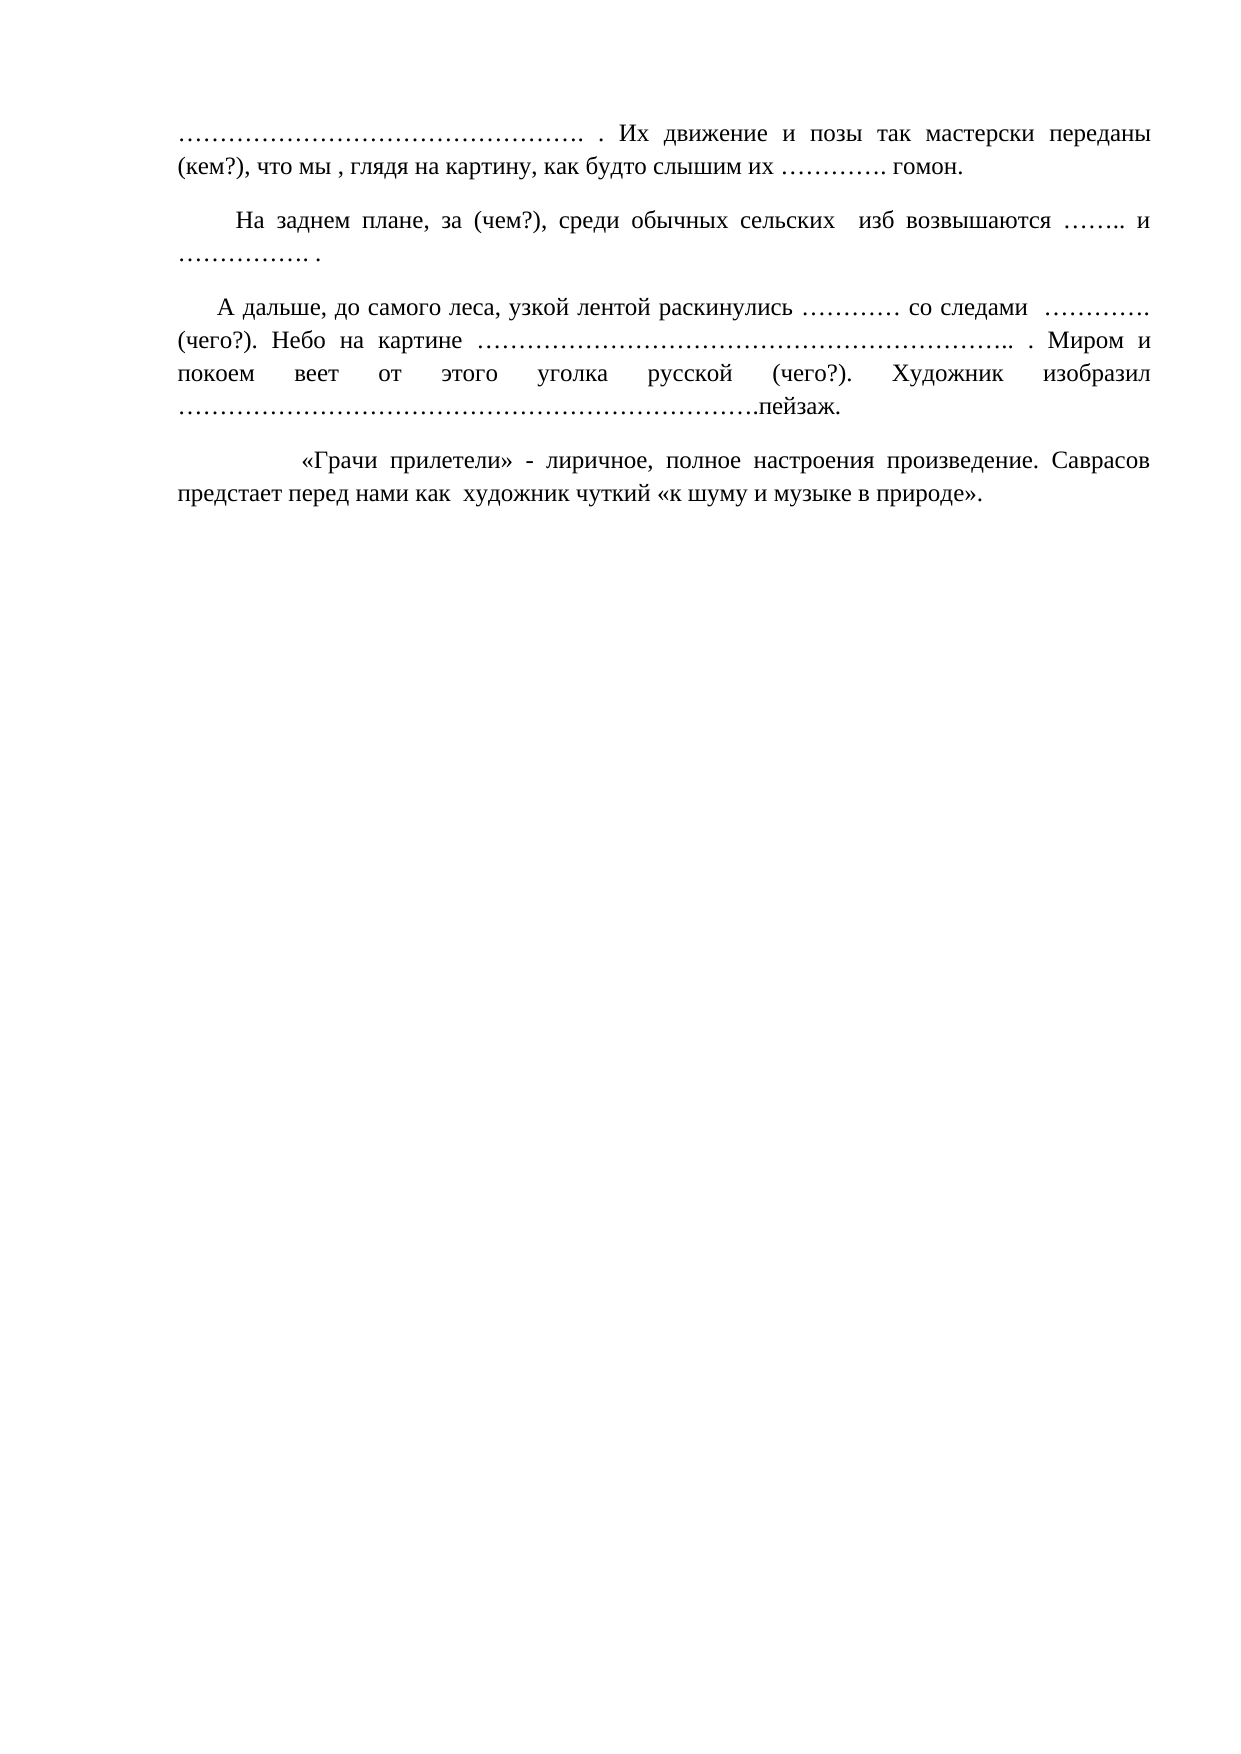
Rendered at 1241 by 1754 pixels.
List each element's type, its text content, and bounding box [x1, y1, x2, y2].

text На заднем плане, за (чем?), среди обычных сельских изб возвышаются …….. и ……………. . [177, 205, 1152, 267]
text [177, 118, 1152, 180]
text А дальше, до самого леса, узкой лентой раскинулись ………… со следами …………. (чего?). Небо на картине ……………………………………………………….. . Миром и покоем веет от этого уголка русской (чего?). Художник изобразил …………………………………………………………….пейзаж. [177, 292, 1152, 420]
text «Грачи прилетели» - лиричное, полное настроения произведение. Саврасов предстает перед нами как художник чуткий «к шуму и музыке в природе». [177, 445, 1152, 507]
